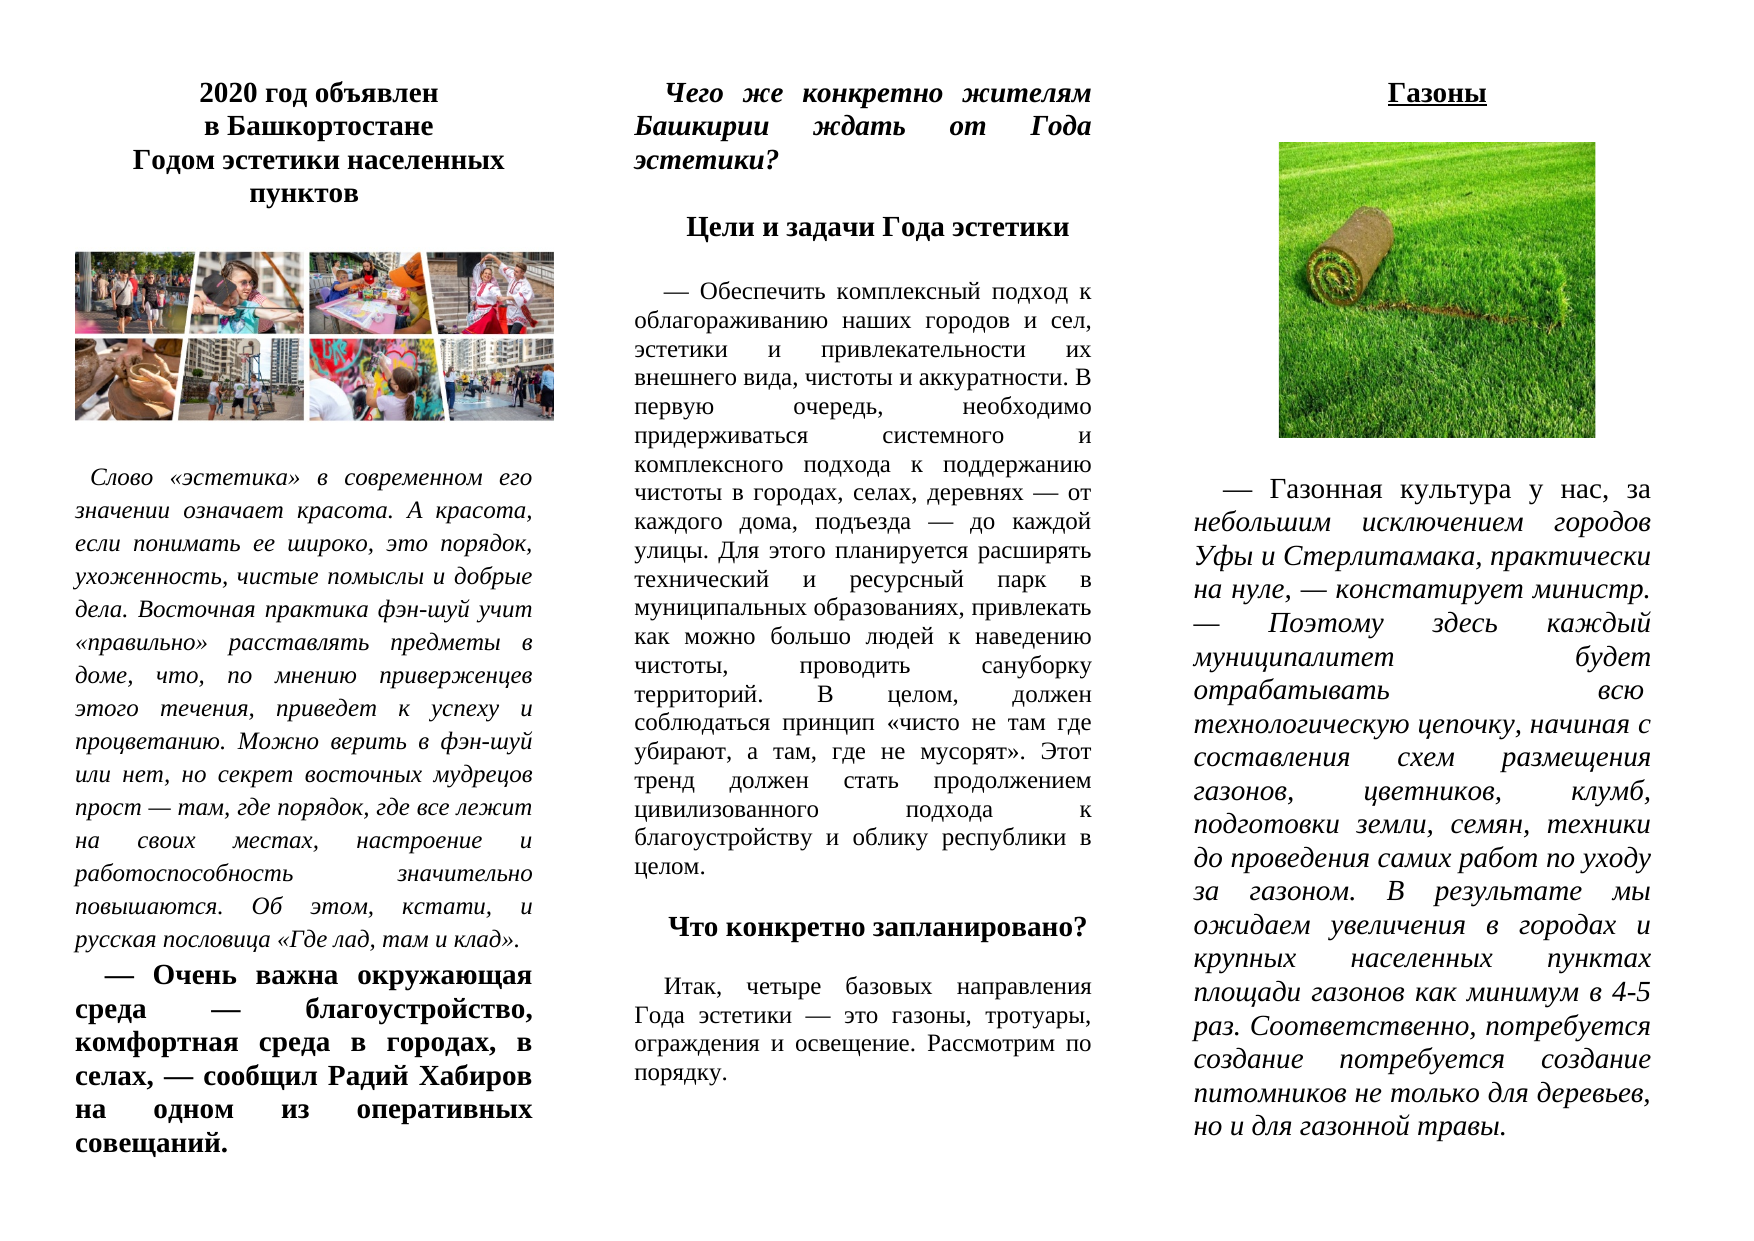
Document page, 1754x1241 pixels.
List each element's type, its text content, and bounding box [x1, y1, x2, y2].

text в Башкортостане [75, 108, 533, 142]
text — Обеспечить комплексный подход к облагораживанию наших городов и сел, эстетики и привлекательности их внешнего вида, чистоты и аккуратности. В первую очередь, необходимо придерживаться системного и комплексного подхода к поддержанию чистоты в городах, селах, деревнях — от каждого дома, подъезда — до каждой улицы. Для этого планируется расширять технический и ресурсный парк в муниципальных образованиях, привлекать как можно большо людей к наведению чистоты, проводить сануборку территорий. В целом, должен соблюдаться принцип «чисто не там где убирают, а там, где не мусорят». Этот тренд должен стать продолжением цивилизованного подхода к благоустройству и облику республики в целом. [634, 276, 1092, 880]
text — Очень важна окружающая среда — благоустройство, комфортная среда в городах, в селах, — сообщил Радий Хабиров на одном из оперативных совещаний. [75, 957, 533, 1159]
text — Газонная культура у нас, за небольшим исключением городов Уфы и Стерлитамака, практически на нуле, — констатирует министр. — Поэтому здесь каждый муниципалитет будет отрабатывать всю технологическую цепочку, начиная с составления схем размещения газонов, цветников, клумб, подготовки земли, семян, техники до проведения самих работ по уходу за газоном. В результате мы ожидаем увеличения в городах и крупных населенных пунктах площади газонов как минимум в 4-5 раз. Соответственно, потребуется создание потребуется создание питомников не только для деревьев, но и для газонной травы. [1193, 471, 1651, 1142]
text Газоны [1193, 75, 1651, 108]
text Цели и задачи Года эстетики [634, 209, 1092, 243]
text Годом эстетики населенных пунктов [75, 142, 533, 209]
text Слово «эстетика» в современном его значении означает красота. А красота, если понимать ее широко, это порядок, ухоженность, чистые помыслы и добрые дела. Восточная практика фэн-шуй учит «правильно» расставлять предметы в доме, что, по мнению приверженцев этого течения, приведет к успеху и процветанию. Можно верить в фэн-шуй или нет, но секрет восточных мудрецов прост — там, где порядок, где все лежит на своих местах, настроение и работоспособность значительно повышаются. Об этом, кстати, и русская пословица «Где лад, там и клад». [75, 462, 533, 953]
text Чего же конкретно жителям Башкирии ждать от Года эстетики? [634, 75, 1092, 176]
picture [1278, 142, 1596, 438]
text Что конкретно запланировано? [634, 909, 1092, 942]
text 2020 год объявлен [75, 75, 533, 108]
picture [75, 247, 554, 425]
text Итак, четыре базовых направления Года эстетики — это газоны, тротуары, ограждения и освещение. Рассмотрим по порядку. [634, 971, 1092, 1086]
